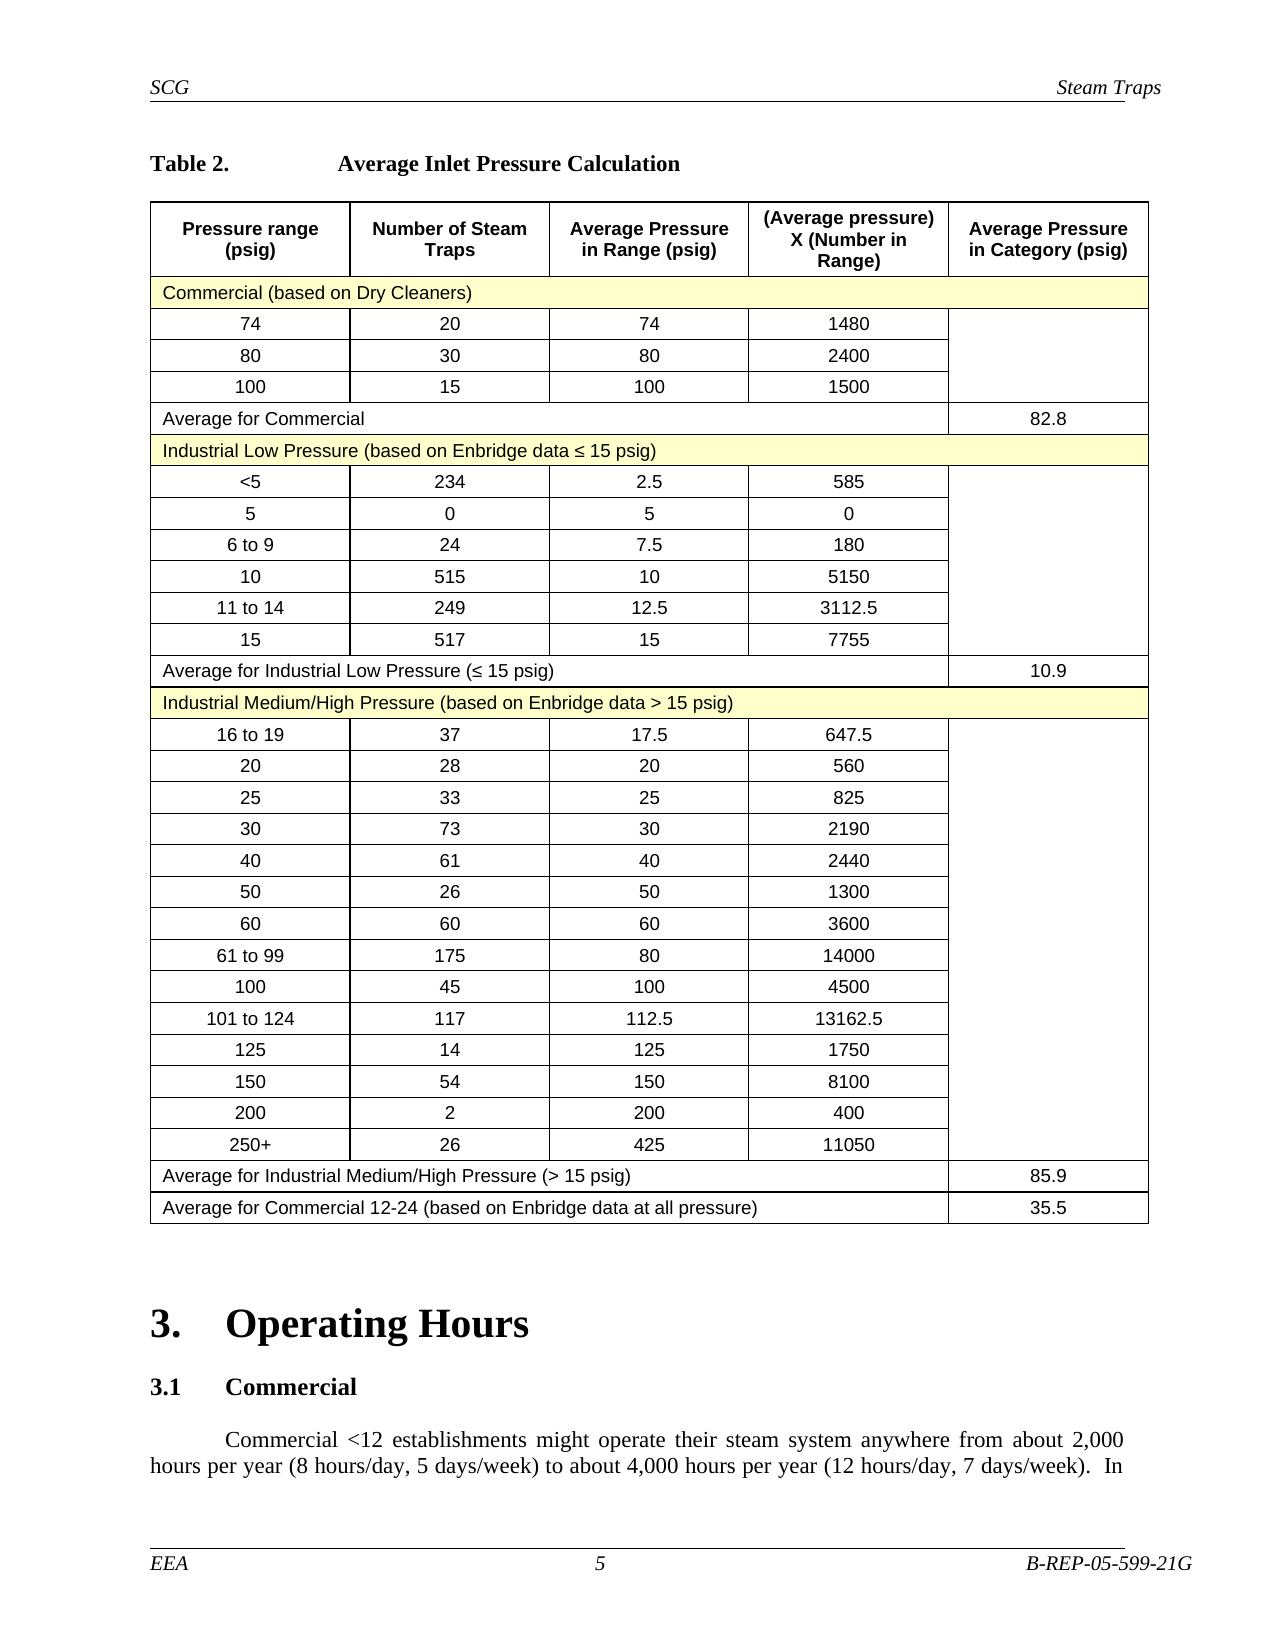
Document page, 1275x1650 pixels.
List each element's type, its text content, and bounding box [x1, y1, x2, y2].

table_cell 2 [351, 1098, 549, 1128]
table_cell 100 [550, 372, 748, 402]
table_cell 180 [749, 530, 948, 560]
table_cell 8100 [749, 1066, 948, 1097]
table_cell 33 [351, 782, 549, 813]
table_cell 200 [151, 1098, 349, 1128]
table_cell 1480 [749, 309, 948, 339]
table_header (Average pressure) X (Number in Range) [749, 203, 948, 276]
table_cell 7755 [749, 624, 948, 655]
table_cell 250+ [151, 1129, 349, 1160]
table_cell 234 [351, 466, 549, 497]
table_cell Average for Industrial Medium/High Pressure (> 15 psig) [151, 1161, 948, 1191]
table_cell 30 [351, 340, 549, 371]
table_cell Commercial (based on Dry Cleaners) [151, 277, 1148, 308]
table_cell 60 [351, 908, 549, 939]
table_cell 54 [351, 1066, 549, 1097]
table_cell 2400 [749, 340, 948, 371]
table_cell 30 [550, 814, 748, 844]
table_cell Average for Industrial Low Pressure (≤ 15 psig) [151, 656, 948, 686]
table_cell 24 [351, 530, 549, 560]
table_cell 5 [151, 498, 349, 528]
table_cell 17.5 [550, 719, 748, 749]
table_header Number of Steam Traps [351, 203, 549, 276]
table_cell 10.9 [949, 656, 1148, 686]
table_cell 4500 [749, 971, 948, 1002]
table_cell 517 [351, 624, 549, 655]
table_cell 30 [151, 814, 349, 844]
table_cell 40 [151, 845, 349, 876]
table_cell 150 [151, 1066, 349, 1097]
table_cell 61 [351, 845, 549, 876]
table_cell [949, 309, 1148, 402]
table_cell 80 [550, 940, 748, 970]
table_header Average Pressure in Range (psig) [550, 203, 748, 276]
table_cell 249 [351, 593, 549, 623]
table_cell 14000 [749, 940, 948, 970]
table_cell 125 [550, 1035, 748, 1065]
table_cell 26 [351, 1129, 549, 1160]
table_cell 10 [550, 561, 748, 592]
table_cell 2440 [749, 845, 948, 876]
table_cell [949, 719, 1148, 1160]
table_cell 5 [550, 498, 748, 528]
table_cell 11 to 14 [151, 593, 349, 623]
table_cell 100 [151, 372, 349, 402]
table_cell 15 [151, 624, 349, 655]
table_cell 40 [550, 845, 748, 876]
table_cell 0 [351, 498, 549, 528]
table_cell 175 [351, 940, 549, 970]
table_cell 16 to 19 [151, 719, 349, 749]
table_cell 50 [151, 877, 349, 907]
table_cell Average for Commercial [151, 403, 948, 434]
table_cell 100 [550, 971, 748, 1002]
table_cell 25 [151, 782, 349, 813]
subtitle 3.1 Commercial [150, 1372, 1125, 1401]
table_cell 60 [151, 908, 349, 939]
table_cell 26 [351, 877, 549, 907]
table_cell 73 [351, 814, 549, 844]
table_cell 20 [151, 751, 349, 781]
table_cell 74 [550, 309, 748, 339]
table_cell 200 [550, 1098, 748, 1128]
table_cell 3600 [749, 908, 948, 939]
table_cell 10 [151, 561, 349, 592]
table_cell Average for Commercial 12-24 (based on Enbridge data at all pressure) [151, 1193, 948, 1223]
table_cell 825 [749, 782, 948, 813]
table_cell 101 to 124 [151, 1003, 349, 1033]
table_cell 12.5 [550, 593, 748, 623]
table_cell 13162.5 [749, 1003, 948, 1033]
table_cell 1750 [749, 1035, 948, 1065]
table_cell 2190 [749, 814, 948, 844]
table_cell 2.5 [550, 466, 748, 497]
table_cell Industrial Medium/High Pressure (based on Enbridge data > 15 psig) [151, 688, 1148, 718]
table_cell 112.5 [550, 1003, 748, 1033]
table_cell 80 [550, 340, 748, 371]
table_cell <5 [151, 466, 349, 497]
table_cell 37 [351, 719, 549, 749]
table_cell 50 [550, 877, 748, 907]
table_cell 125 [151, 1035, 349, 1065]
table_cell 0 [749, 498, 948, 528]
table_cell 425 [550, 1129, 748, 1160]
table_header Pressure range (psig) [151, 203, 349, 276]
table_cell 82.8 [949, 403, 1148, 434]
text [150, 1426, 1125, 1478]
table_cell 585 [749, 466, 948, 497]
table_cell 80 [151, 340, 349, 371]
table_cell 61 to 99 [151, 940, 349, 970]
table_cell 100 [151, 971, 349, 1002]
table_cell 14 [351, 1035, 549, 1065]
table_cell 5150 [749, 561, 948, 592]
table_cell Industrial Low Pressure (based on Enbridge data ≤ 15 psig) [151, 435, 1148, 465]
table_cell 74 [151, 309, 349, 339]
table_cell 3112.5 [749, 593, 948, 623]
table_cell 1300 [749, 877, 948, 907]
table_cell 20 [550, 751, 748, 781]
table_cell 515 [351, 561, 549, 592]
table_cell 15 [550, 624, 748, 655]
table_cell 25 [550, 782, 748, 813]
table_cell 1500 [749, 372, 948, 402]
table_cell 11050 [749, 1129, 948, 1160]
table_cell 20 [351, 309, 549, 339]
table_cell 45 [351, 971, 549, 1002]
table_cell 6 to 9 [151, 530, 349, 560]
table_cell [949, 466, 1148, 655]
table_cell 400 [749, 1098, 948, 1128]
subtitle 3. Operating Hours [150, 1299, 1125, 1347]
table_cell 7.5 [550, 530, 748, 560]
table_cell 117 [351, 1003, 549, 1033]
table_cell 560 [749, 751, 948, 781]
table_cell 35.5 [949, 1193, 1148, 1223]
table_cell 28 [351, 751, 549, 781]
table_cell 647.5 [749, 719, 948, 749]
table_cell 85.9 [949, 1161, 1148, 1191]
table_cell 150 [550, 1066, 748, 1097]
text Table 2. Average Inlet Pressure Calculation [150, 150, 1125, 176]
table_cell 60 [550, 908, 748, 939]
table_cell 15 [351, 372, 549, 402]
table_header Average Pressure in Category (psig) [949, 203, 1148, 276]
